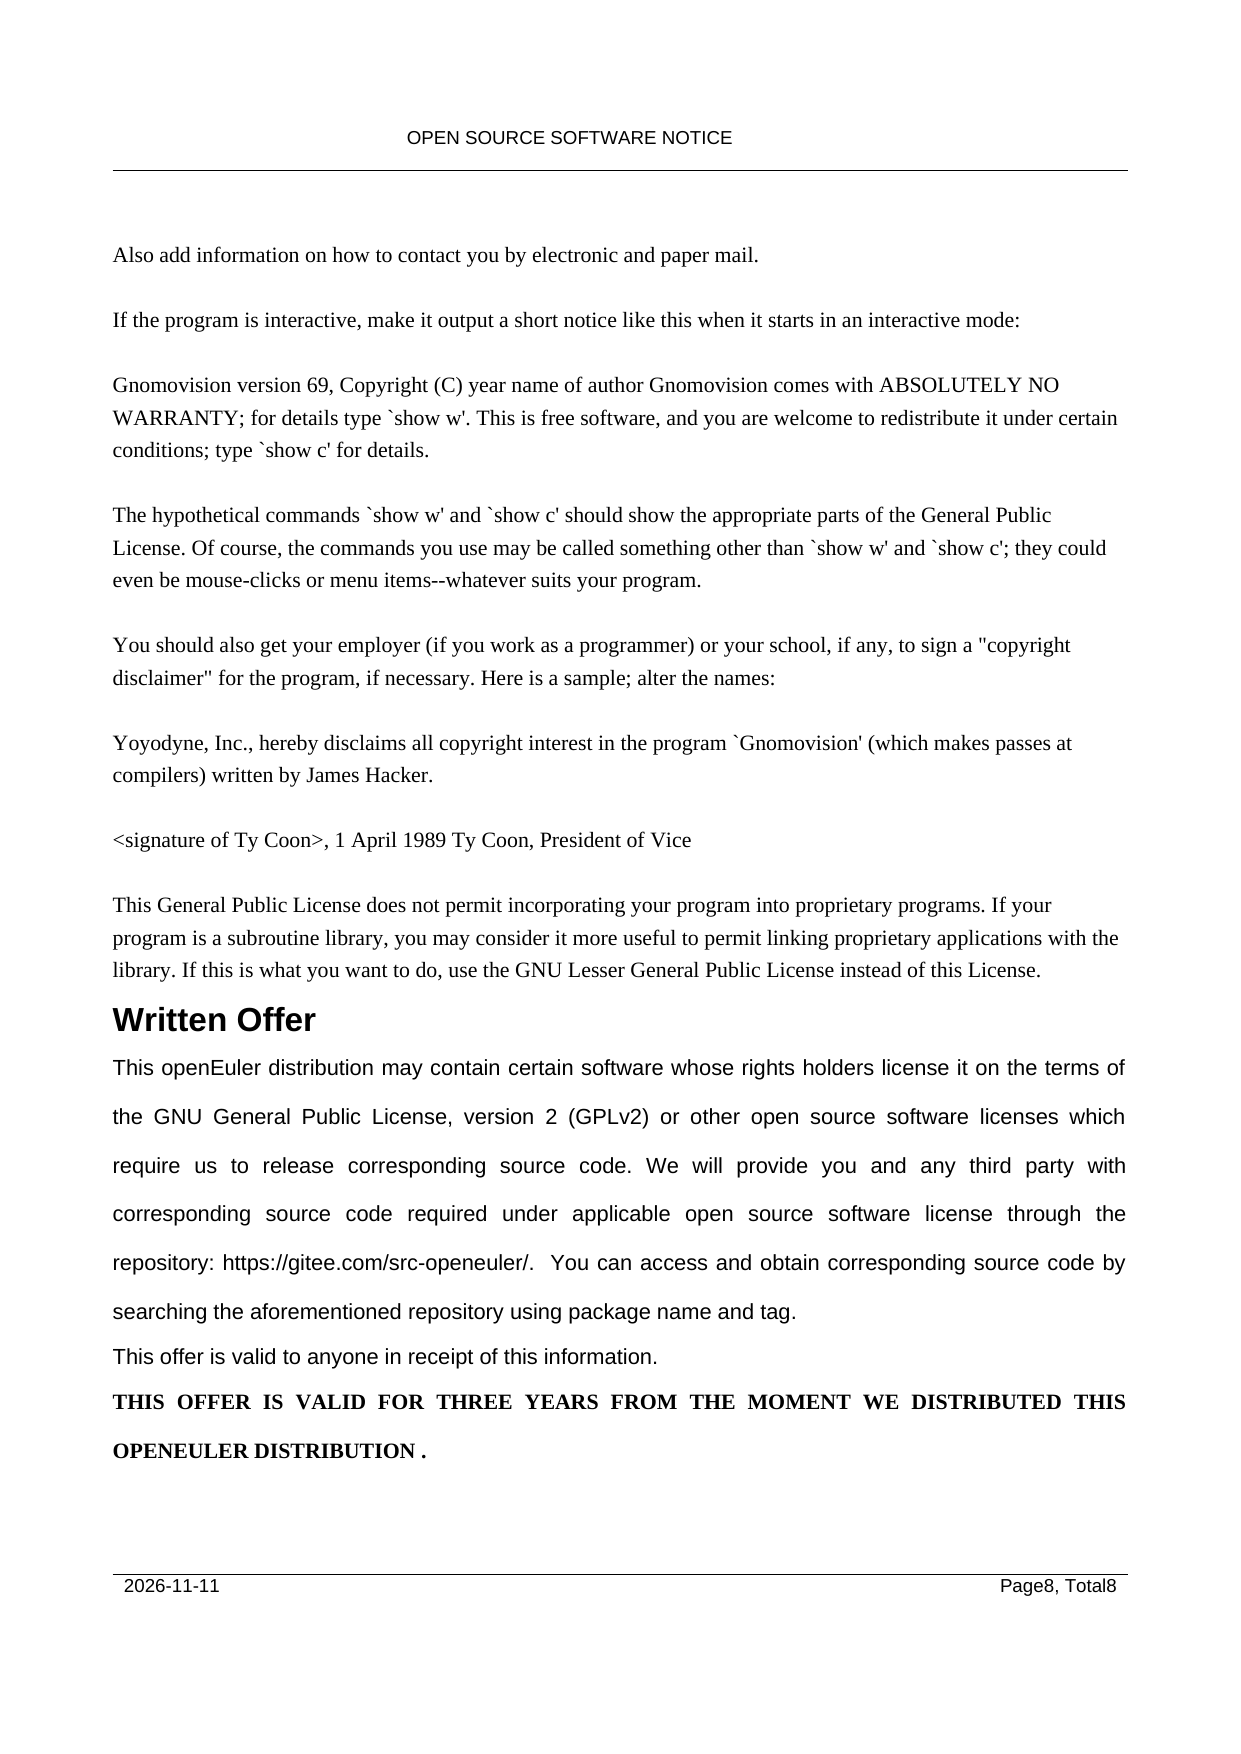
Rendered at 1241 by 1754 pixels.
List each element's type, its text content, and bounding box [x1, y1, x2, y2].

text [112, 206, 1128, 986]
text This offer is valid to anyone in receipt of this information. [112, 1340, 1128, 1373]
text Written Offer [112, 986, 1128, 1051]
text This openEuler distribution may contain certain software whose rights holders license it on the terms of the GNU General Public License, version 2 (GPLv2) or other open source software licenses which require us to release corresponding source code. We will provide you and any third party with corresponding source code required under applicable open source software license through the repository: https://gitee.com/src-openeuler/. You can access and obtain corresponding source code by searching the aforementioned repository using package name and tag. [112, 1051, 1128, 1328]
text THIS OFFER IS VALID FOR THREE YEARS FROM THE MOMENT WE DISTRIBUTED THIS OPENEULER DISTRIBUTION . [112, 1385, 1128, 1467]
